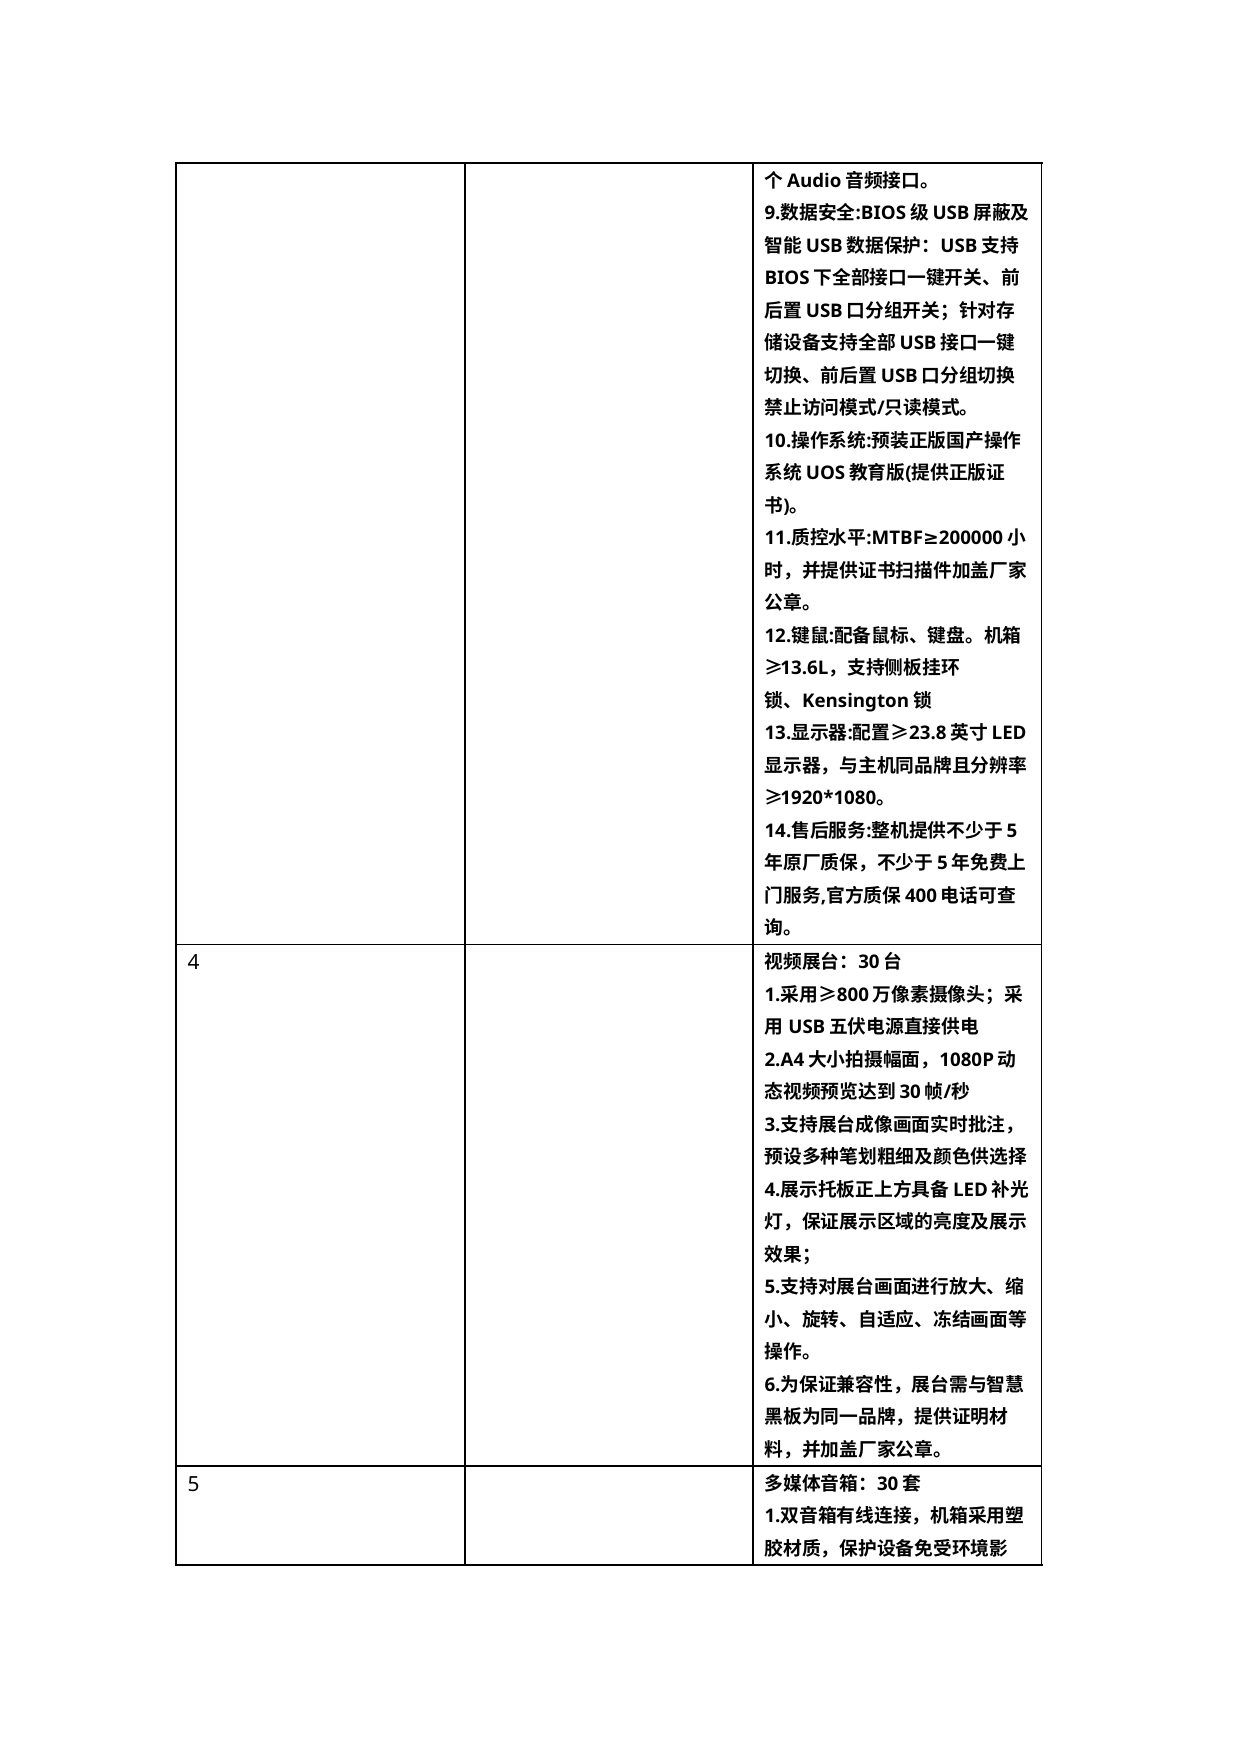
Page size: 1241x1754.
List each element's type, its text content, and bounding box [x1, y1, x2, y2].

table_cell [754, 1467, 1041, 1564]
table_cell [754, 164, 1041, 943]
table_cell [466, 945, 752, 1465]
table_cell [466, 164, 752, 943]
table_cell 视频展台：30台 1.采用≥800万像素摄像头；采用 USB五伏电源直接供电 2.A4大小拍摄幅面，1080P动态视频预览达到30帧/秒 3.支持展台成像画面实时批注，预设多种笔划粗细及颜色供选择 4.展示托板正上方具备LED补光灯，保证展示区域的亮度及展示效果； 5.支持对展台画面进行放大、缩小、旋转、自适应、冻结画面等操作。 6.为保证兼容性，展台需与智慧黑板为同一品牌，提供证明材料，并加盖厂家公章。 [754, 945, 1041, 1465]
table_cell 3 [177, 164, 464, 943]
table_cell 4 [177, 945, 464, 1465]
table_cell [466, 1467, 752, 1564]
table_cell 5 [177, 1467, 464, 1564]
